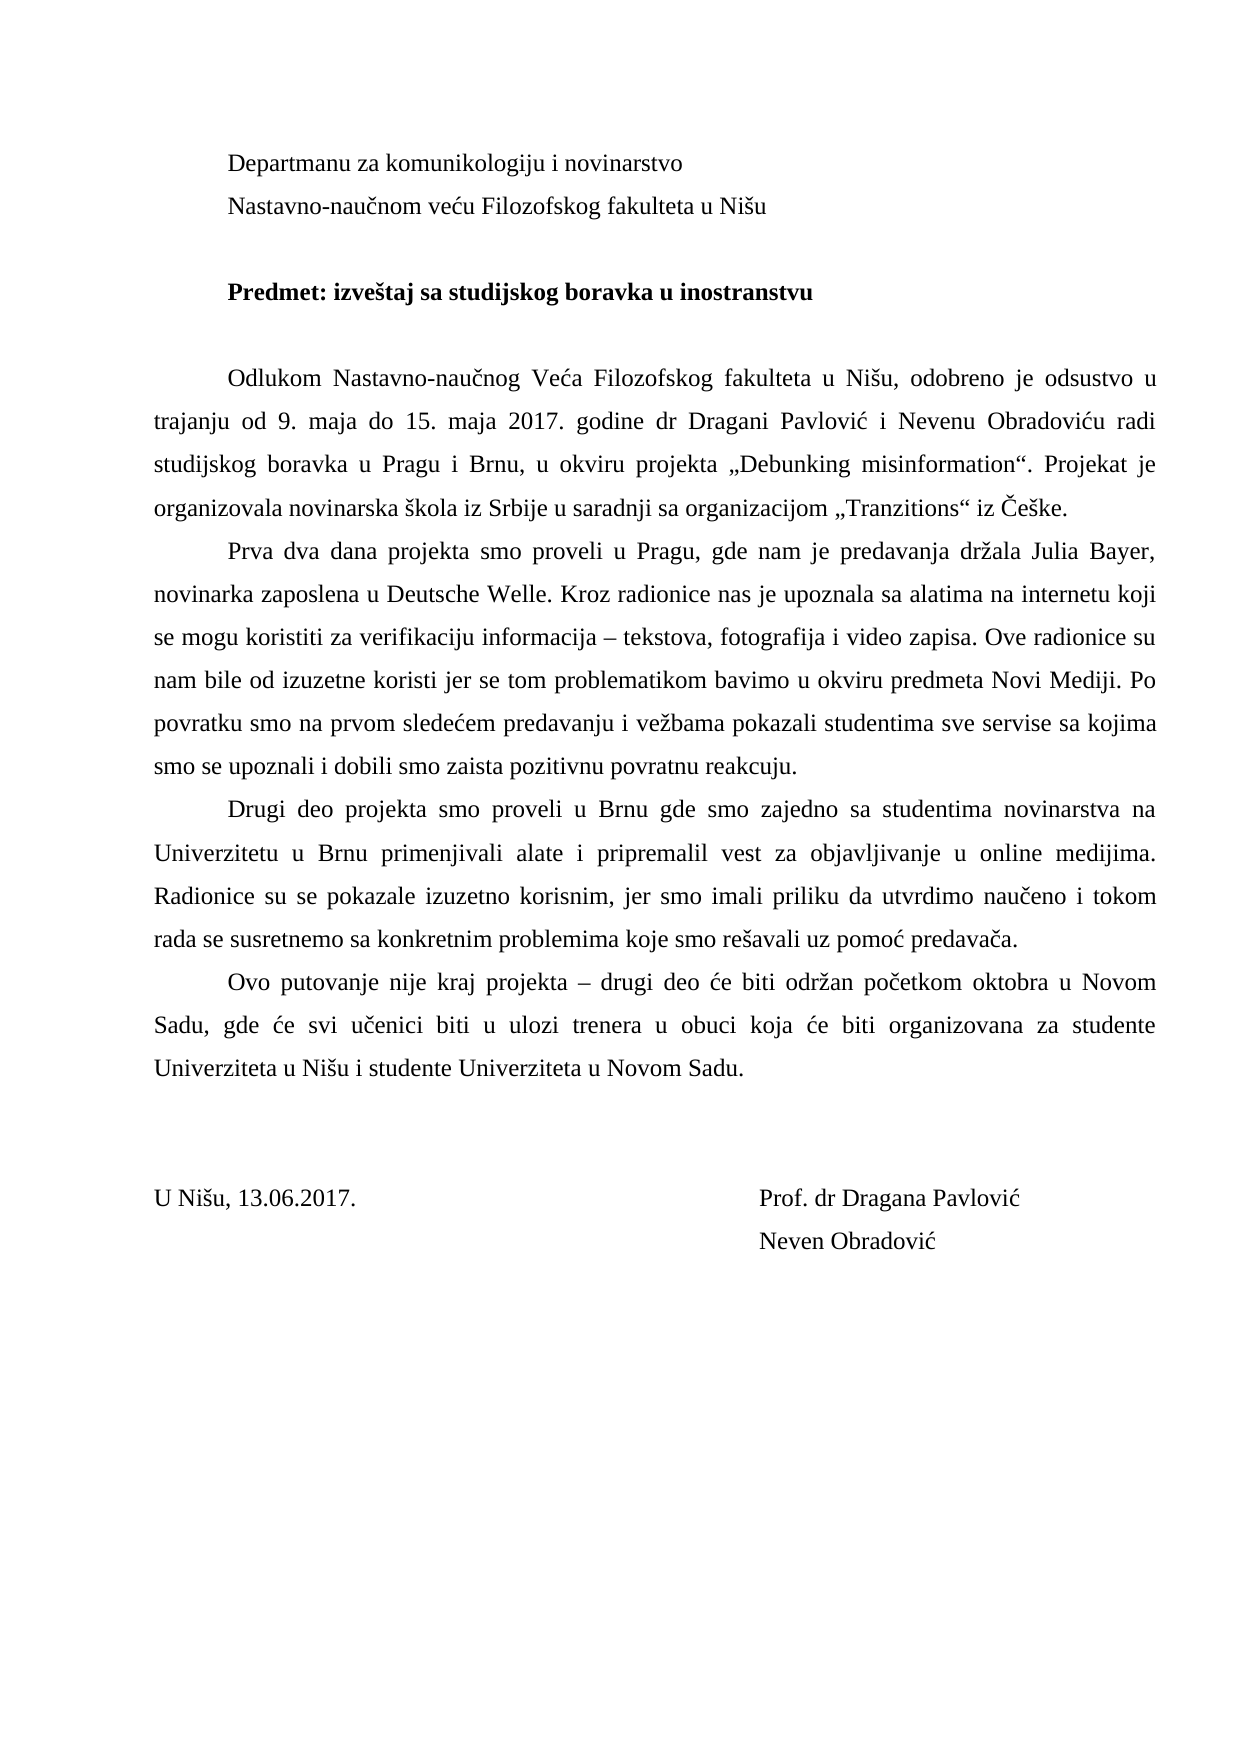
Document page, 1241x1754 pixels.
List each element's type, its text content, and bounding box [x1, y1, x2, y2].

text Departmanu za komunikologiju i novinarstvo [153, 148, 1157, 176]
text Prva dva dana projekta smo proveli u Pragu, gde nam je predavanja držala Julia Bayer, novinarka zaposlena u Deutsche Welle. Kroz radionice nas je upoznala sa alatima na internetu koji se mogu koristiti za verifikaciju informacija – tekstova, fotografija i video zapisa. Ove radionice su nam bile od izuzetne koristi jer se tom problematikom bavimo u okviru predmeta Novi Mediji. Po povratku smo na prvom sledećem predavanju i vežbama pokazali studentima sve servise sa kojima smo se upoznali i dobili smo zaista pozitivnu povratnu reakcuju. [153, 536, 1157, 780]
text Nastavno-naučnom veću Filozofskog fakulteta u Nišu [153, 191, 1157, 219]
text U Nišu, 13.06.2017. Prof. dr Dragana Pavlović [153, 1183, 1157, 1211]
text Odlukom Nastavno-naučnog Veća Filozofskog fakulteta u Nišu, odobreno je odsustvo u trajanju od 9. maja do 15. maja 2017. godine dr Dragani Pavlović i Nevenu Obradoviću radi studijskog boravka u Pragu i Brnu, u okviru projekta „Debunking misinformation“. Projekat je organizovala novinarska škola iz Srbije u saradnji sa organizacijom „Tranzitions“ iz Češke. [153, 363, 1157, 521]
text Predmet: izveštaj sa studijskog boravka u inostranstvu [153, 277, 1157, 306]
text Drugi deo projekta smo proveli u Brnu gde smo zajedno sa studentima novinarstva na Univerzitetu u Brnu primenjivali alate i pripremalil vest za objavljivanje u online medijima. Radionice su se pokazale izuzetno korisnim, jer smo imali priliku da utvrdimo naučeno i tokom rada se susretnemo sa konkretnim problemima koje smo rešavali uz pomoć predavača. [153, 794, 1157, 953]
text Neven Obradović [153, 1226, 1157, 1254]
text Ovo putovanje nije kraj projekta – drugi deo će biti održan početkom oktobra u Novom Sadu, gde će svi učenici biti u ulozi trenera u obuci koja će biti organizovana za studente Univerziteta u Nišu i studente Univerziteta u Novom Sadu. [153, 967, 1157, 1082]
